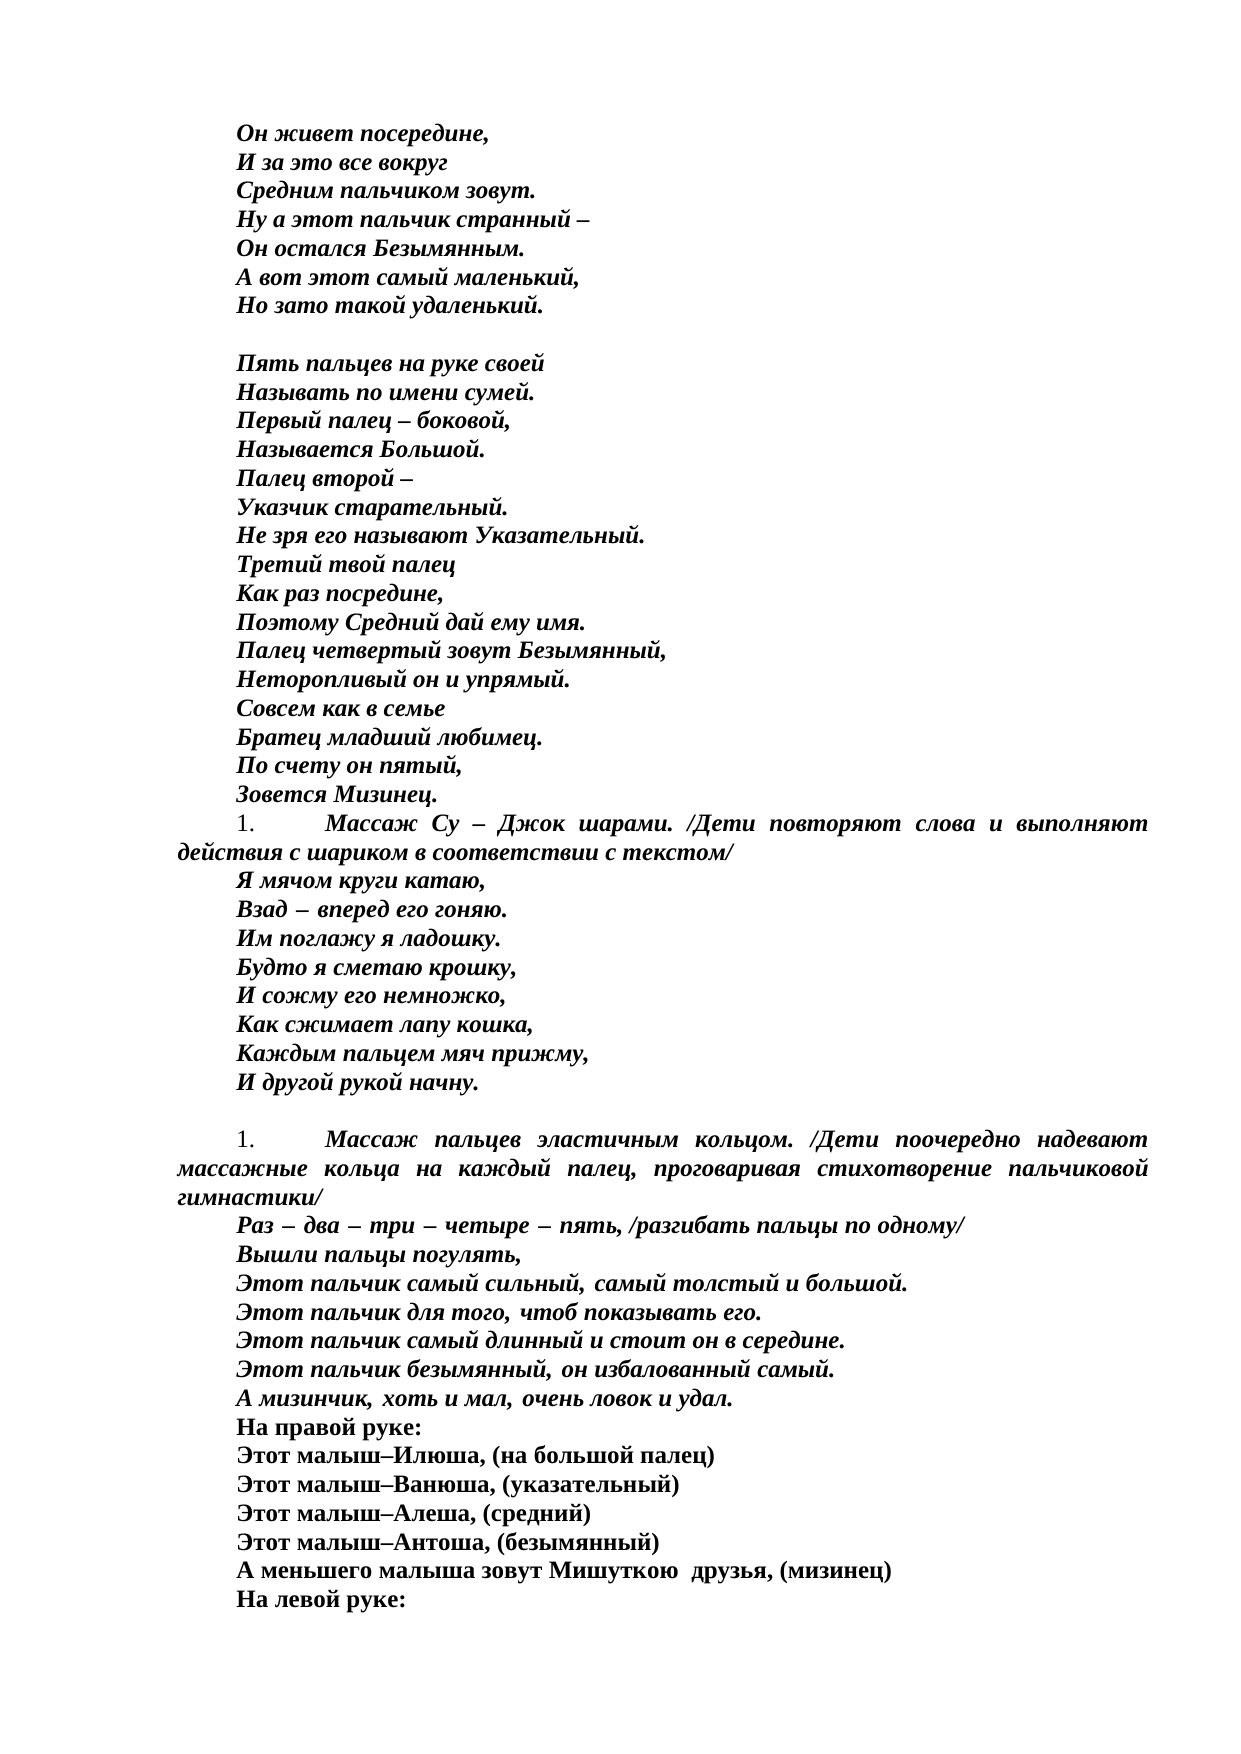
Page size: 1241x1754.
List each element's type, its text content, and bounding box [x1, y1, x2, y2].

text Этот малыш–Ванюша, (указательный) [177, 1469, 1152, 1498]
text Указчик старательный. [177, 492, 1152, 521]
text Палец второй – [177, 463, 1152, 492]
text Им поглажу я ладошку. [177, 923, 1152, 952]
text Он живет посередине, [177, 118, 1152, 147]
text Каждым пальцем мяч прижму, [177, 1038, 1152, 1067]
text Как сжимает лапу кошка, [177, 1009, 1152, 1038]
text Этот малыш–Алеша, (средний) [177, 1498, 1152, 1527]
text Называется Большой. [177, 434, 1152, 463]
text И сожму его немножко, [177, 981, 1152, 1009]
text И другой рукой начну. [177, 1067, 1152, 1096]
text А вот этот самый маленький, [177, 262, 1152, 291]
text Ну а этот пальчик странный – [177, 204, 1152, 233]
text Раз – два – три – четыре – пять, /разгибать пальцы по одному/ [177, 1211, 1152, 1239]
text Поэтому Средний дай ему имя. [177, 607, 1152, 636]
text Этот пальчик безымянный, он избалованный самый. [177, 1354, 1152, 1383]
text Средним пальчиком зовут. [177, 176, 1152, 204]
list Массаж Су – Джок шарами. /Дети повторяют слова и выполняют действия с шариком в соответствии с текстом/ [177, 808, 1152, 866]
text По счету он пятый, [177, 751, 1152, 779]
text Я мячом круги катаю, [177, 866, 1152, 894]
text Первый палец – боковой, [177, 406, 1152, 434]
text Палец четвертый зовут Безымянный, [177, 636, 1152, 664]
text Неторопливый он и упрямый. [177, 664, 1152, 693]
text Взад – вперед его гоняю. [177, 894, 1152, 923]
text На правой руке: [177, 1412, 1152, 1441]
text Будто я сметаю крошку, [177, 952, 1152, 981]
text Этот пальчик для того, чтоб показывать его. [177, 1297, 1152, 1326]
text Этот малыш–Илюша, (на большой палец) [177, 1441, 1152, 1469]
text Третий твой палец [177, 549, 1152, 578]
text А мизинчик, хоть и мал, очень ловок и удал. [177, 1383, 1152, 1412]
text И за это все вокруг [177, 147, 1152, 176]
text Вышли пальцы погулять, [177, 1239, 1152, 1268]
text Этот пальчик самый сильный, самый толстый и большой. [177, 1268, 1152, 1297]
text Зовется Мизинец. [177, 779, 1152, 808]
text Этот малыш–Антоша, (безымянный) [177, 1527, 1152, 1556]
text Как раз посредине, [177, 578, 1152, 607]
text Но зато такой удаленький. [177, 291, 1152, 319]
text А меньшего малыша зовут Мишуткою друзья, (мизинец) [177, 1556, 1152, 1584]
text Он остался Безымянным. [177, 233, 1152, 262]
text Совсем как в семье [177, 693, 1152, 722]
text Этот пальчик самый длинный и стоит он в середине. [177, 1326, 1152, 1354]
text На левой руке: [177, 1584, 1152, 1613]
text Называть по имени сумей. [177, 377, 1152, 406]
text Не зря его называют Указательный. [177, 521, 1152, 549]
list Массаж пальцев эластичным кольцом. /Дети поочередно надевают массажные кольца на каждый палец, проговаривая стихотворение пальчиковой гимнастики/ [177, 1124, 1152, 1211]
text Пять пальцев на руке своей [177, 348, 1152, 377]
text Братец младший любимец. [177, 722, 1152, 751]
